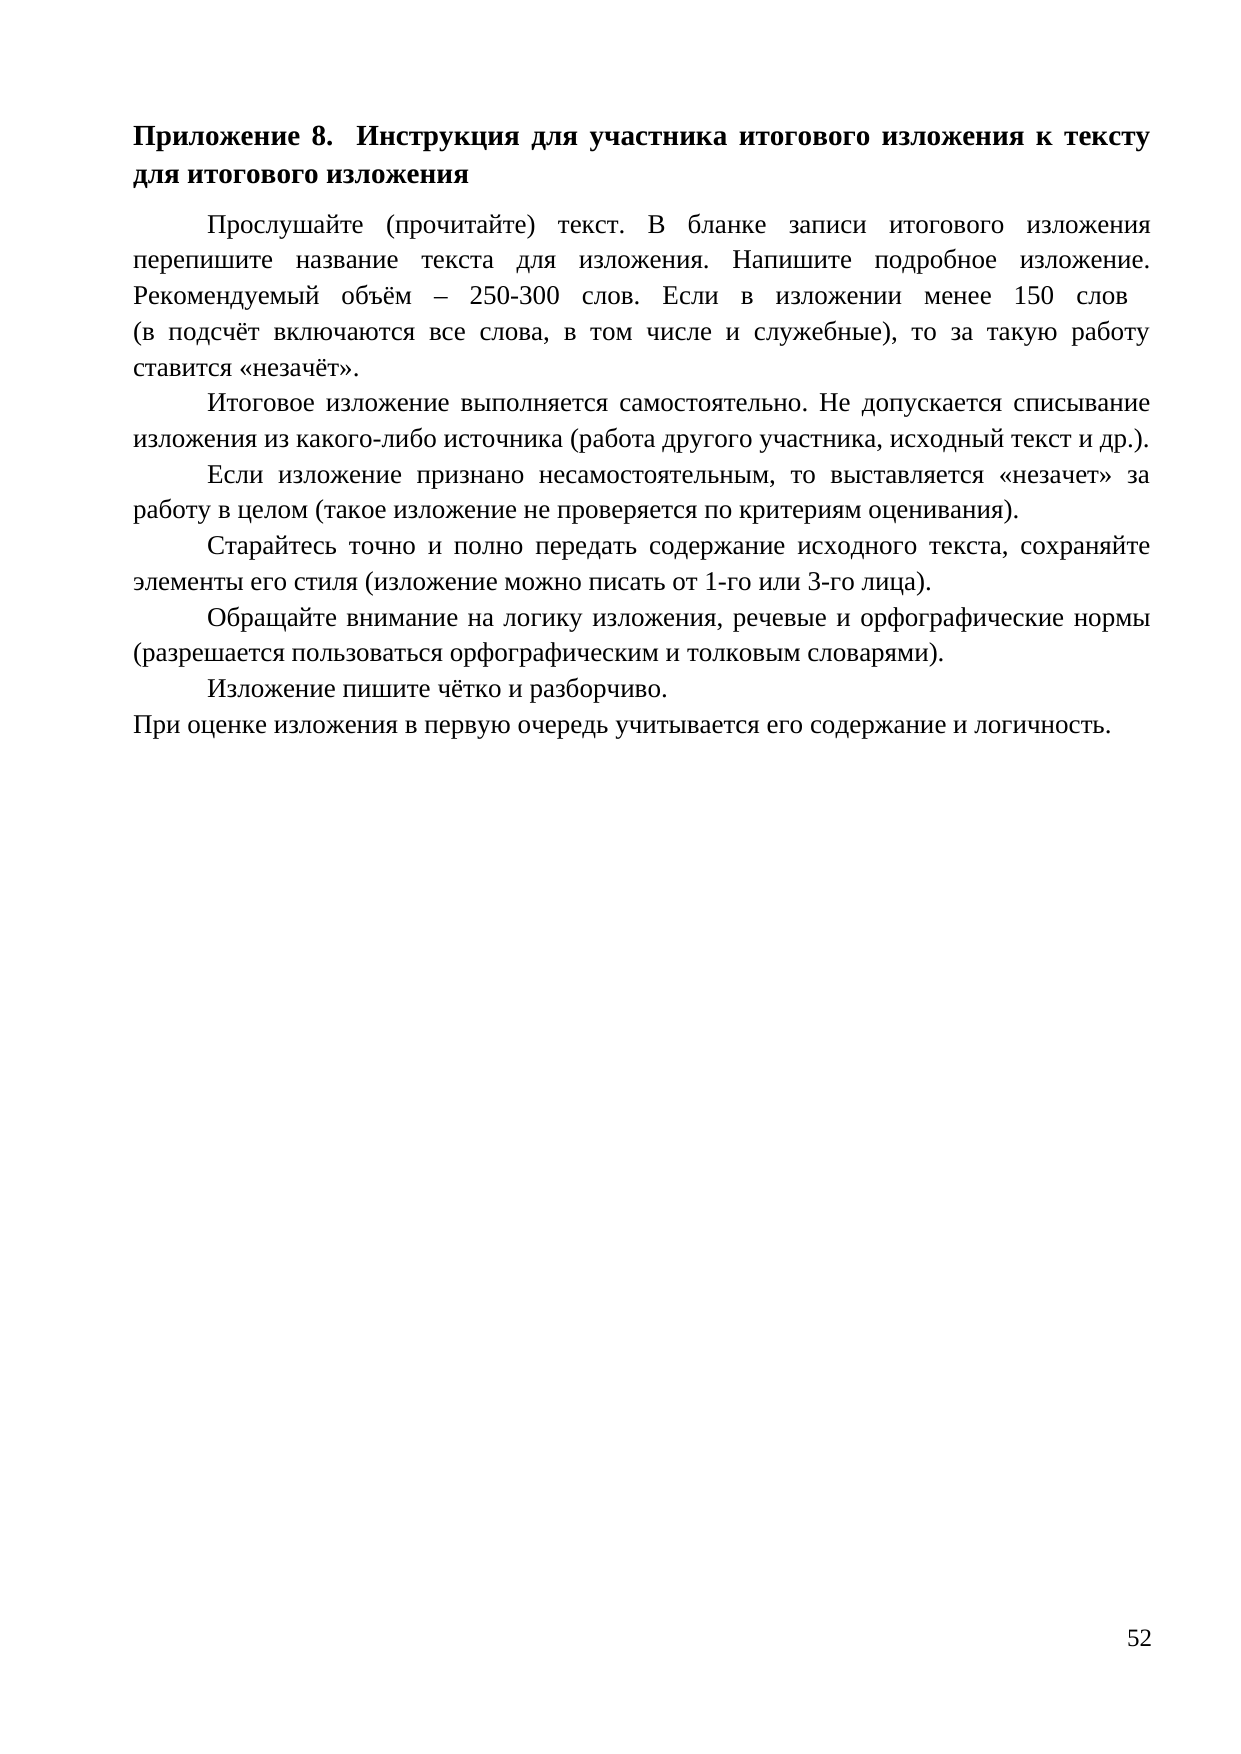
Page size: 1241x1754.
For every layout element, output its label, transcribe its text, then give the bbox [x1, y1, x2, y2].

text Прослушайте (прочитайте) текст. В бланке записи итогового изложения перепишите название текста для изложения. Напишите подробное изложение. Рекомендуемый объём – 250-300 слов. Если в изложении менее 150 слов (в подсчёт включаются все слова, в том числе и служебные), то за такую работу ставится «незачёт». [133, 208, 1152, 382]
text Итоговое изложение выполняется самостоятельно. Не допускается списывание изложения из какого-либо источника (работа другого участника, исходный текст и др.). [133, 386, 1152, 453]
text Если изложение признано несамостоятельным, то выставляется «незачет» за работу в целом (такое изложение не проверяется по критериям оценивания). [133, 458, 1152, 525]
text Старайтесь точно и полно передать содержание исходного текста, сохраняйте элементы его стиля (изложение можно писать от 1-го или 3-го лица). [133, 529, 1152, 596]
text Изложение пишите чётко и разборчиво. [133, 672, 1152, 703]
subtitle Приложение 8. Инструкция для участника итогового изложения к тексту для итогового изложения [133, 118, 1152, 190]
text При оценке изложения в первую очередь учитывается его содержание и логичность. [133, 708, 1152, 739]
text Обращайте внимание на логику изложения, речевые и орфографические нормы (разрешается пользоваться орфографическим и толковым словарями). [133, 601, 1152, 668]
